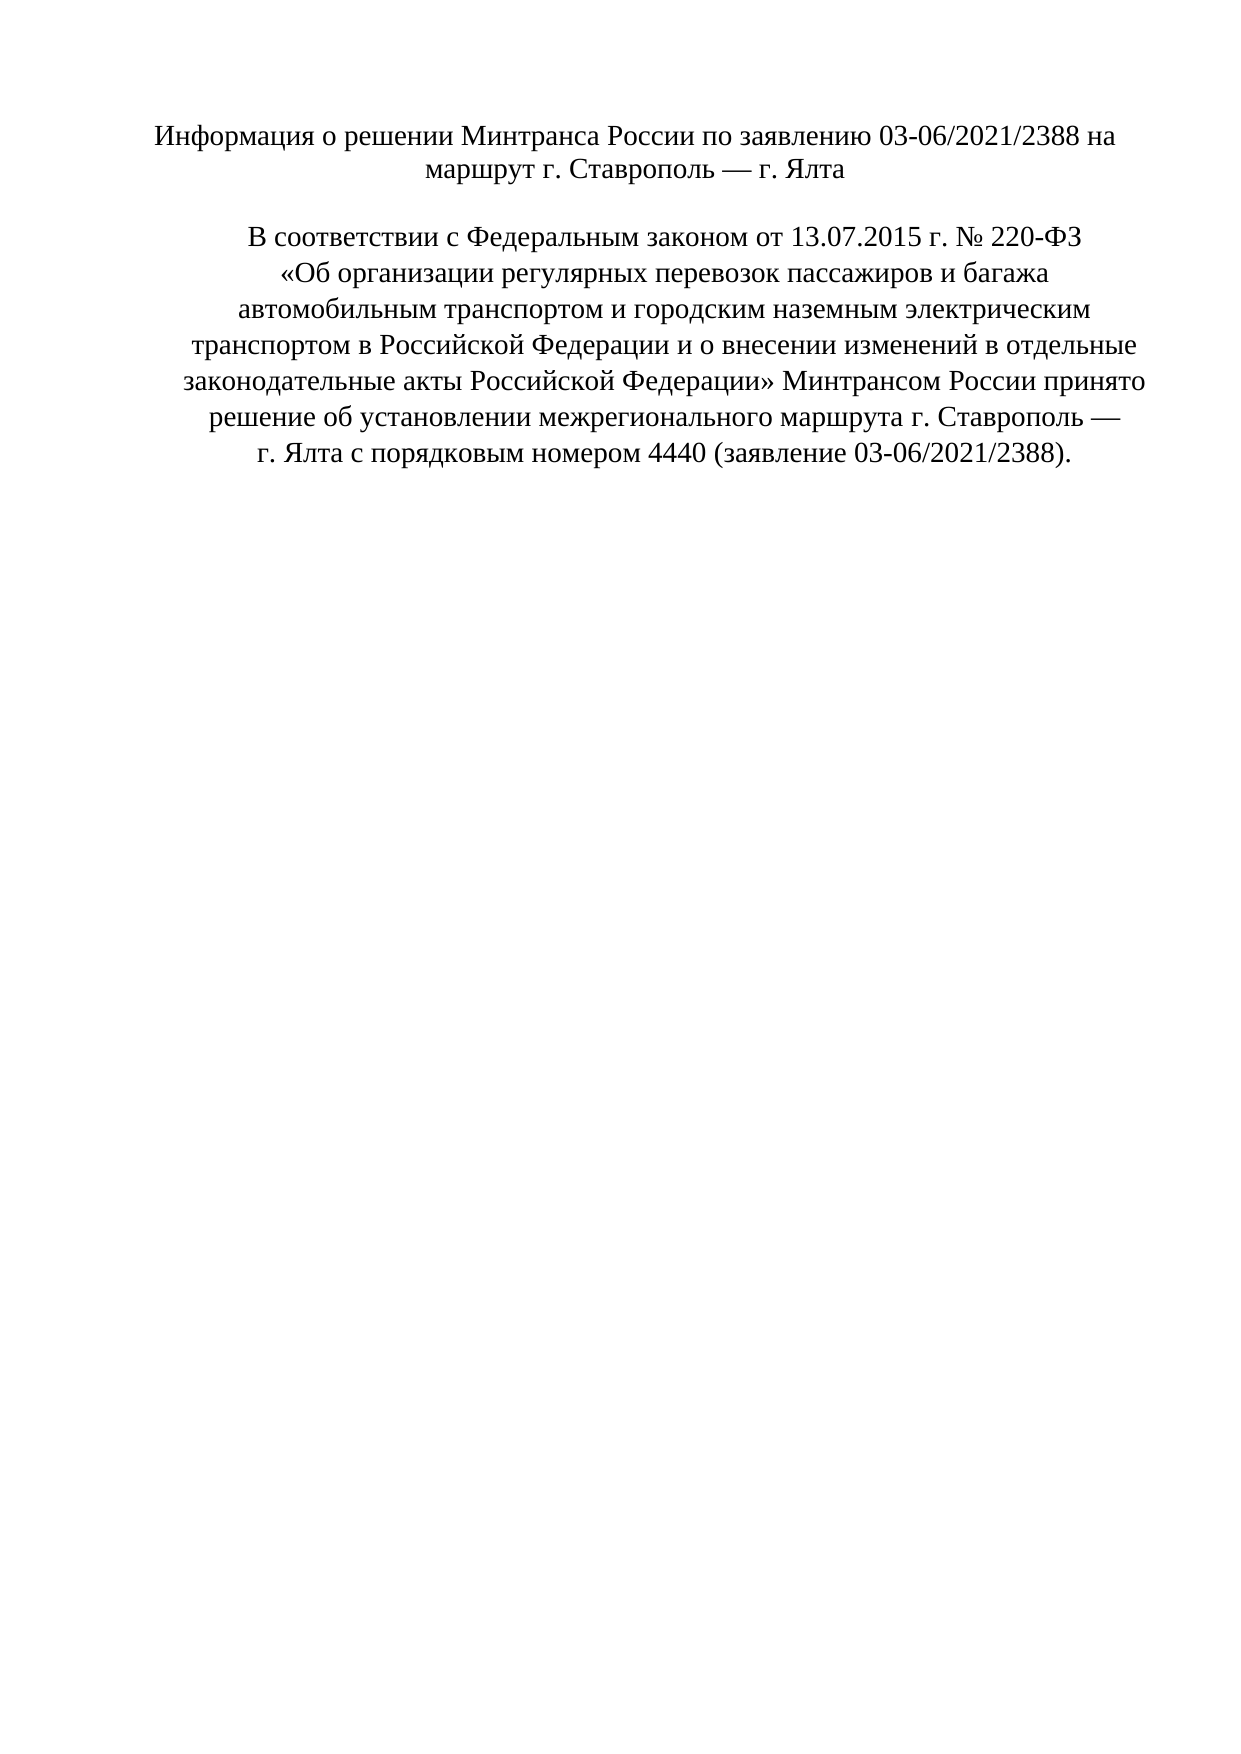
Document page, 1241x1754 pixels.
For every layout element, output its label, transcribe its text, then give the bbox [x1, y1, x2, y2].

text Информация о решении Минтранса России по заявлению 03-06/2021/2388 на маршрут г. Ставрополь — г. Ялта [118, 118, 1152, 185]
text В соответствии с Федеральным законом от 13.07.2015 г. № 220-ФЗ «Об организации регулярных перевозок пассажиров и багажа автомобильным транспортом и городским наземным электрическим транспортом в Российской Федерации и о внесении изменений в отдельные законодательные акты Российской Федерации» Минтрансом России принято решение об установлении межрегионального маршрута г. Ставрополь — г. Ялта с порядковым номером 4440 (заявление 03-06/2021/2388). [177, 219, 1152, 469]
